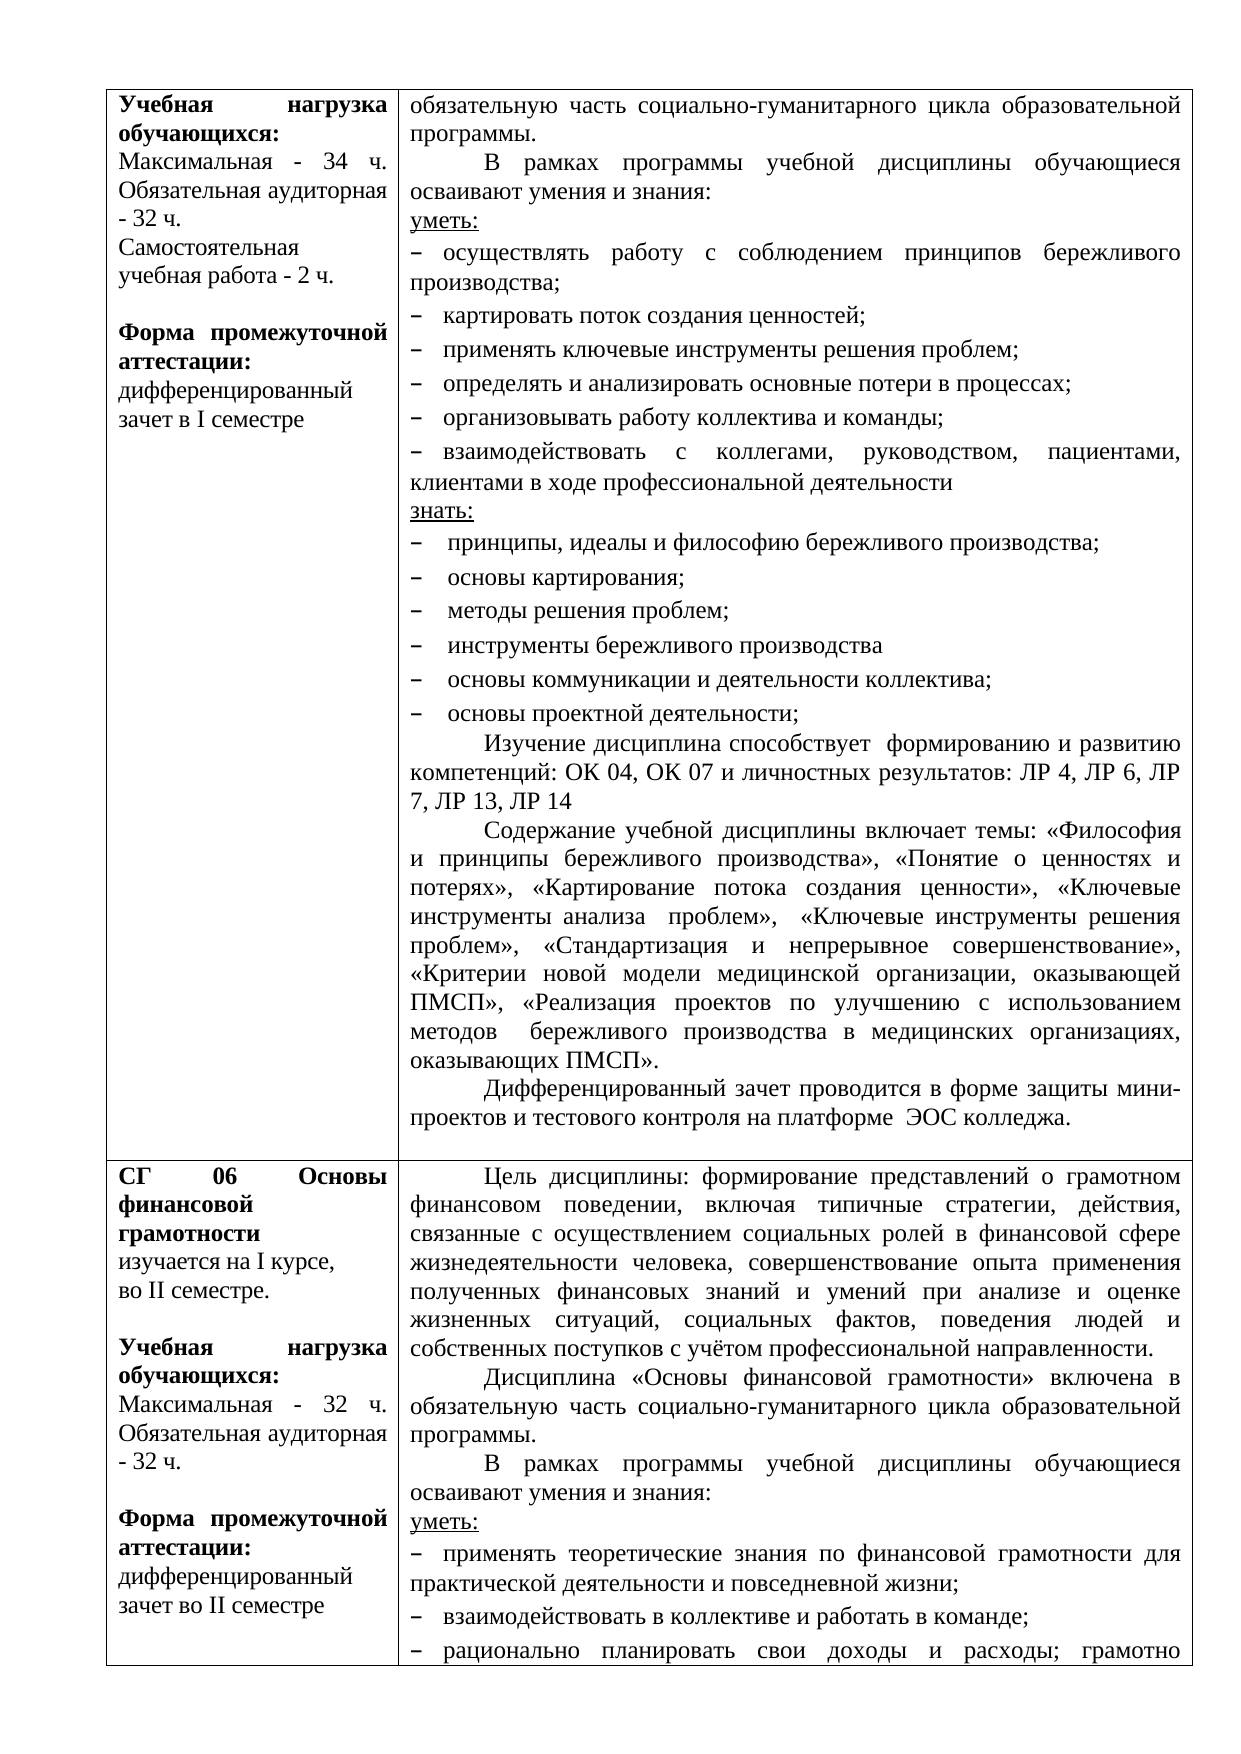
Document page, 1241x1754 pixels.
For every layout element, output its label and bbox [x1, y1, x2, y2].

table_cell [399, 90, 1192, 1160]
table_cell [107, 1161, 398, 1665]
table_cell [107, 90, 398, 1160]
table_cell [399, 1161, 1192, 1665]
